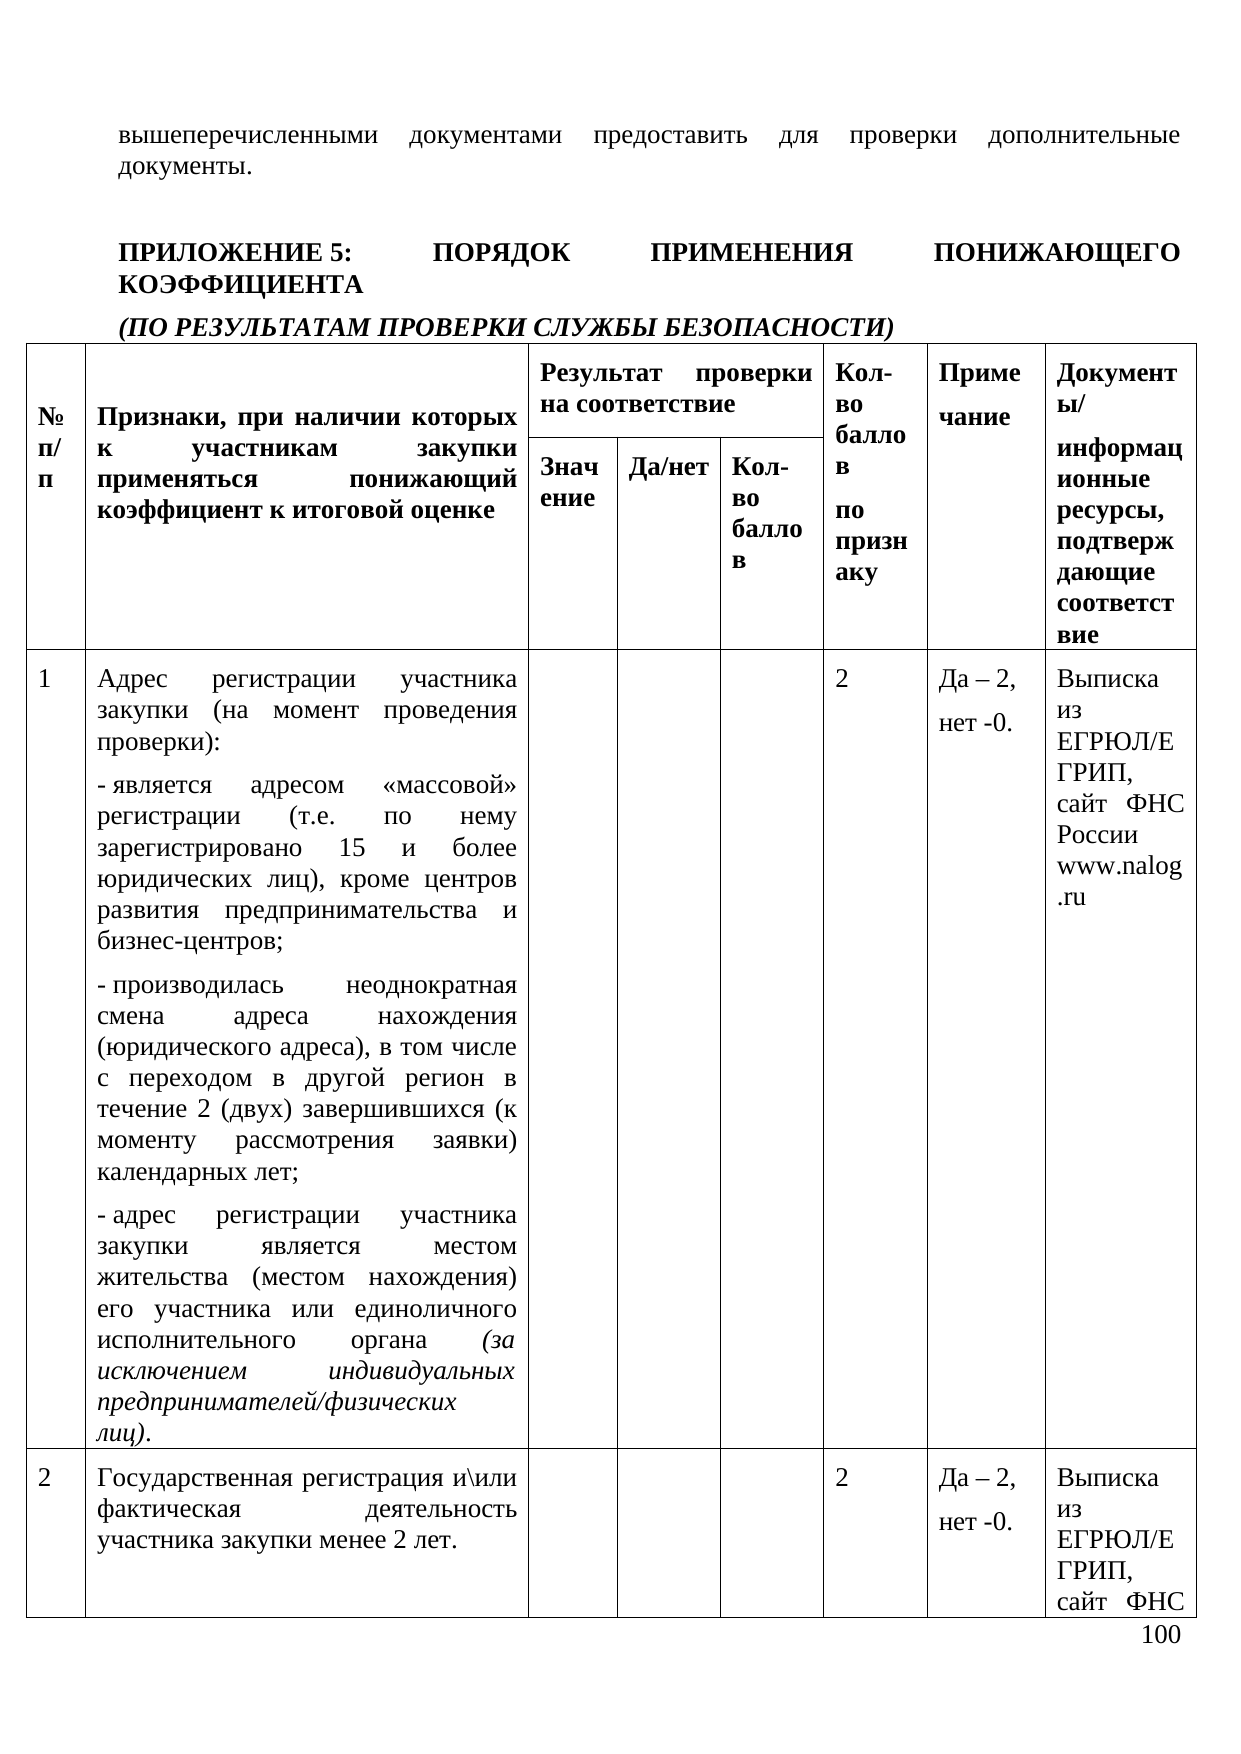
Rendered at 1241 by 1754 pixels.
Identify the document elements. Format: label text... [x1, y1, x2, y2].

table_cell [529, 650, 617, 1447]
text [118, 118, 1181, 180]
table_cell Значение [529, 438, 617, 649]
table_cell [721, 1449, 823, 1617]
text (ПО РЕЗУЛЬТАТАМ ПРОВЕРКИ СЛУЖБЫ БЕЗОПАСНОСТИ) [118, 311, 1181, 342]
table_cell 2 [824, 650, 927, 1447]
table_header Документы/ информационные ресурсы, подтверждающие соответствие [1046, 344, 1196, 649]
table_cell Да/нет [618, 438, 720, 649]
table_header Результат проверки на соответствие [529, 344, 823, 437]
table_cell [721, 650, 823, 1447]
table_header № п/п [27, 344, 85, 649]
text ПРИЛОЖЕНИЕ 5: ПОРЯДОК ПРИМЕНЕНИЯ ПОНИЖАЮЩЕГО КОЭФФИЦИЕНТА [118, 237, 1181, 299]
table_cell Кол-во баллов [721, 438, 823, 649]
table_header Признаки, при наличии которых к участникам закупки применяться понижающий коэффициент к итоговой оценке [86, 344, 528, 649]
table_cell 2 [824, 1449, 927, 1617]
table_cell Выписка из ЕГРЮЛ/ЕГРИП, сайт ФНС России www.nalog.ru [1046, 650, 1196, 1447]
table_cell 1 [27, 650, 85, 1447]
table_header Кол-во баллов по признаку [824, 344, 927, 649]
table_cell [618, 650, 720, 1447]
table_cell 2 [27, 1449, 85, 1617]
table_cell Адрес регистрации участника закупки (на момент проведения проверки): - является адресом «массовой» регистрации (т.е. по нему зарегистрировано 15 и более юридических лиц), кроме центров развития предпринимательства и бизнес-центров; - производилась неоднократная смена адреса нахождения (юридического адреса), в том числе с переходом в другой регион в течение 2 (двух) завершившихся (к моменту рассмотрения заявки) календарных лет; - адрес регистрации участника закупки является местом жительства (местом нахождения) его участника или единоличного исполнительного органа (за исключением индивидуальных предпринимателей/физических лиц). [86, 650, 528, 1447]
table_cell [618, 1449, 720, 1617]
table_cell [86, 1449, 528, 1617]
table_cell [529, 1449, 617, 1617]
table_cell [1046, 1449, 1196, 1617]
table_cell Да – 2, нет -0. [928, 1449, 1045, 1617]
table_cell Да – 2, нет -0. [928, 650, 1045, 1447]
table_header Приме чание [928, 344, 1045, 649]
